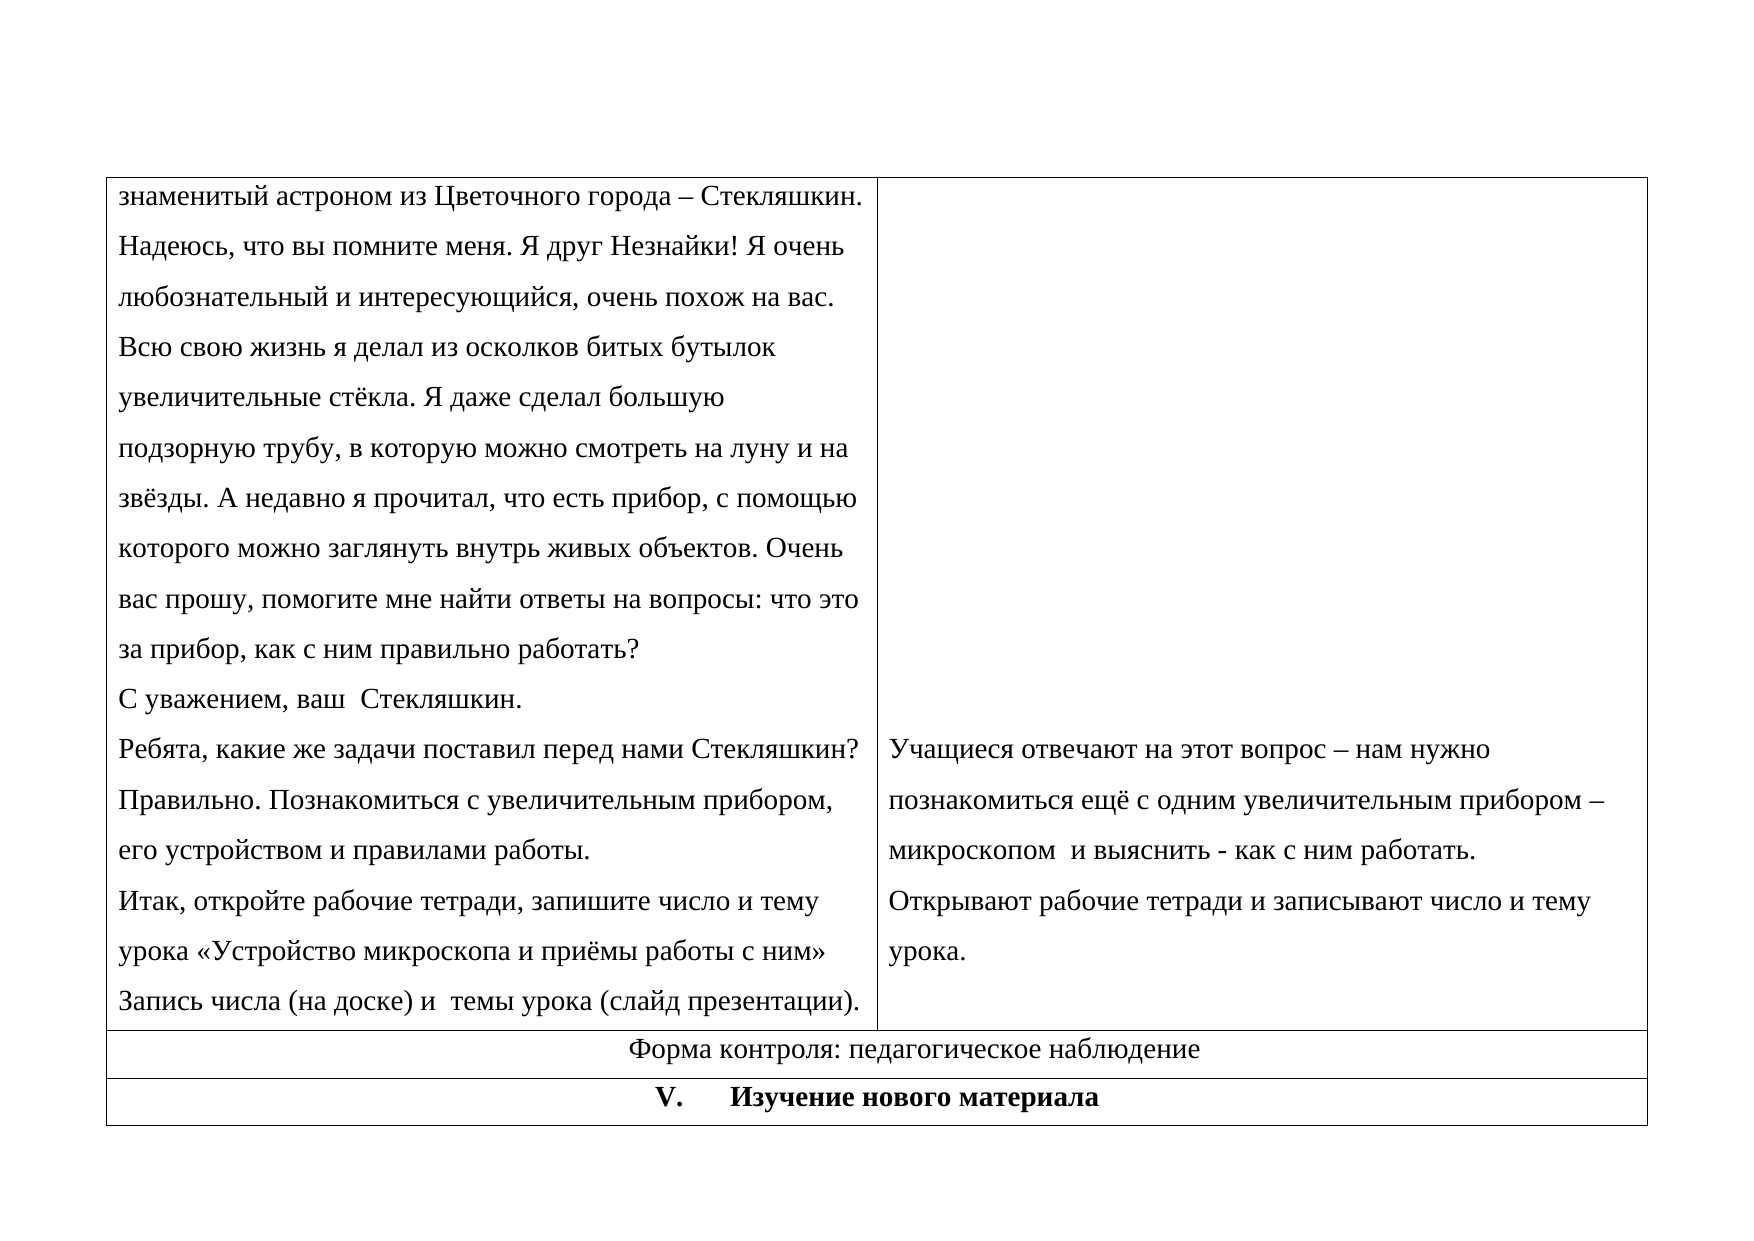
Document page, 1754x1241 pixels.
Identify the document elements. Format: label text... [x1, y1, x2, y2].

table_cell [878, 178, 1647, 1030]
table_cell Форма контроля: педагогическое наблюдение [107, 1031, 1647, 1078]
table_cell Изучение нового материала [107, 1079, 1647, 1125]
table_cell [107, 178, 877, 1030]
